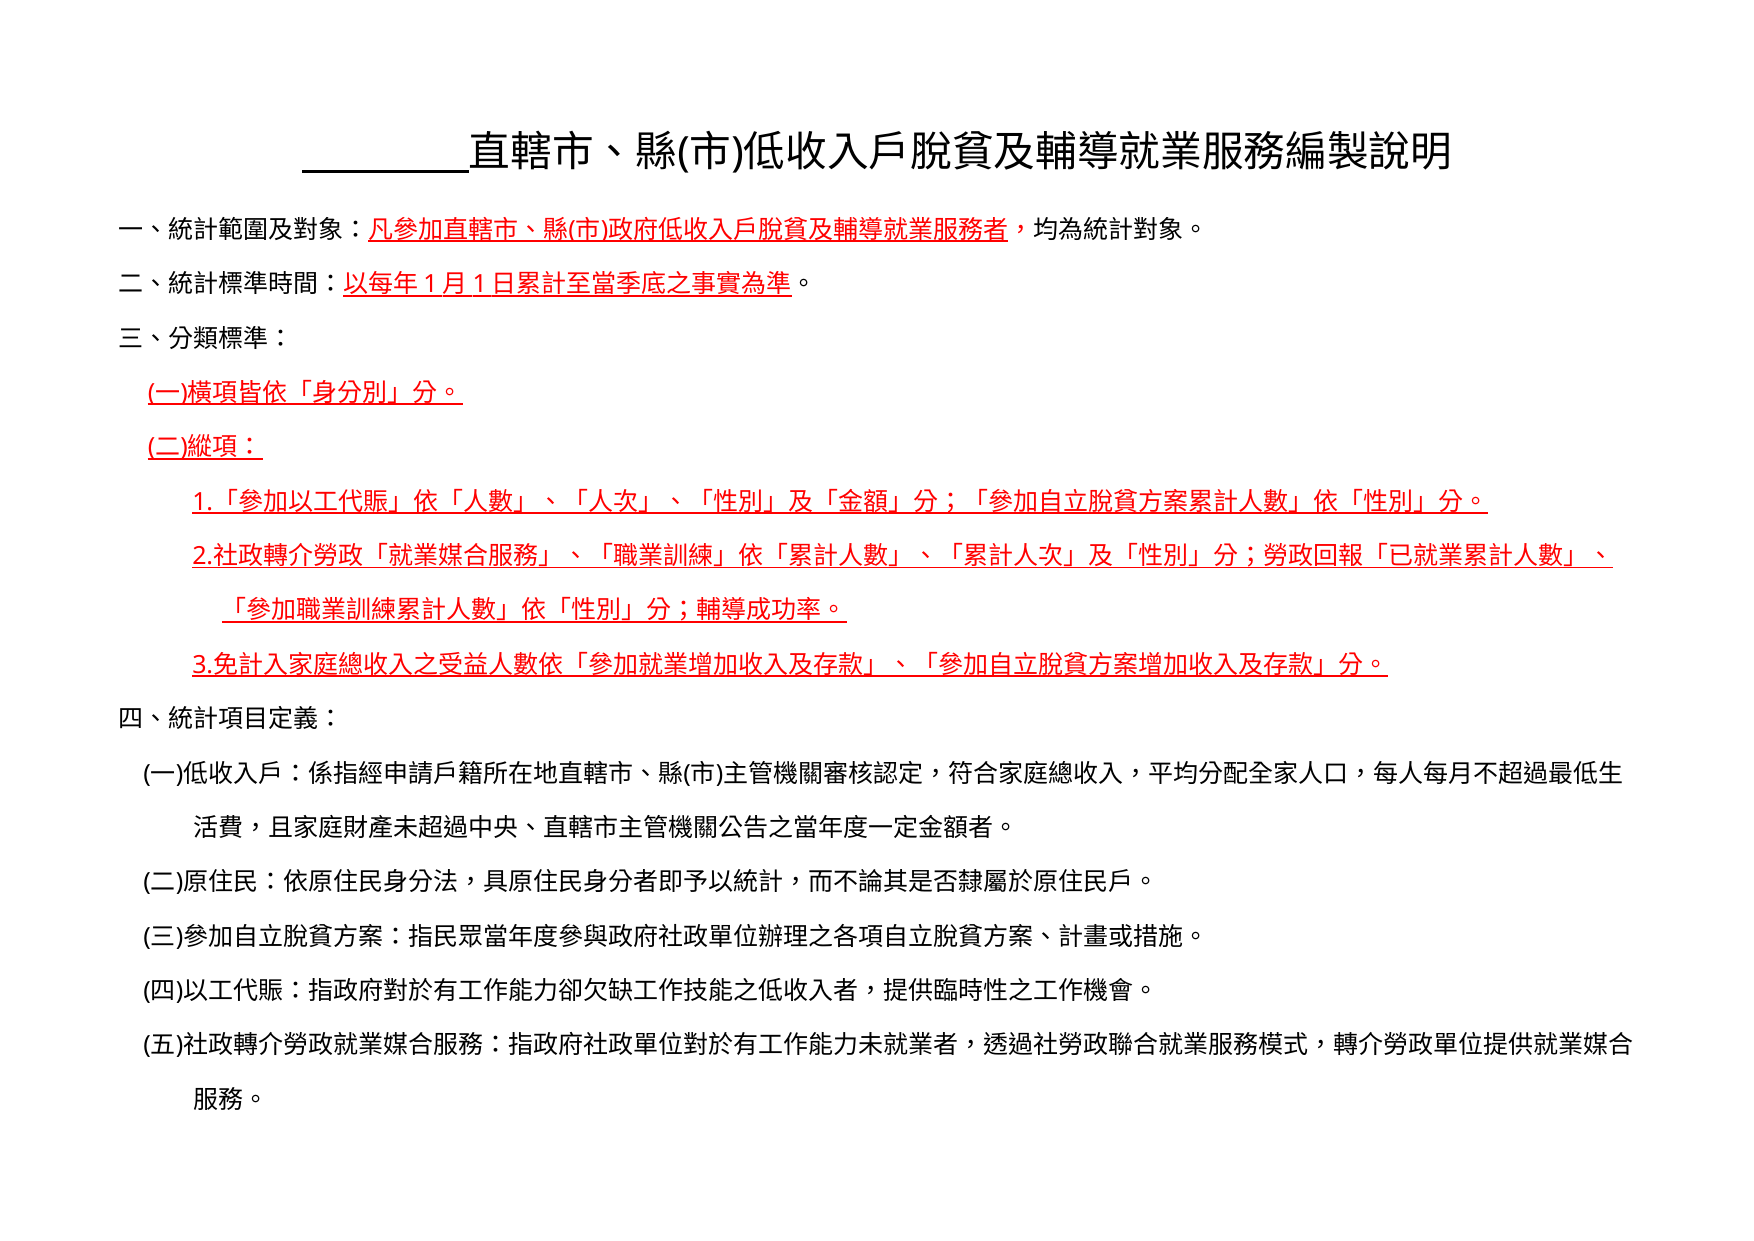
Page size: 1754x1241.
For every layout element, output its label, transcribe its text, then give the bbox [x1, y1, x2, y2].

text 3.免計入家庭總收入之受益人數依「參加就業增加收入及存款」、「參加自立脫貧方案增加收入及存款」分。 [168, 644, 1636, 681]
text (二)縱項： [138, 427, 1636, 463]
text (一)低收入戶：係指經申請戶籍所在地直轄市、縣(市)主管機關審核認定，符合家庭總收入，平均分配全家人口，每人每月不超過最低生活費，且家庭財產未超過中央、直轄市主管機關公告之當年度一定金額者。 [143, 753, 1636, 844]
text 直轄市、縣(市)低收入戶脫貧及輔導就業服務編製說明 [118, 118, 1636, 179]
text (二)原住民：依原住民身分法，具原住民身分者即予以統計，而不論其是否隸屬於原住民戶。 [143, 862, 1636, 898]
text 1.「參加以工代賑」依「人數」、「人次」、「性別」及「金額」分；「參加自立脫貧方案累計人數」依「性別」分。 [168, 481, 1636, 517]
text (五)社政轉介勞政就業媒合服務：指政府社政單位對於有工作能力未就業者，透過社勞政聯合就業服務模式，轉介勞政單位提供就業媒合服務。 [143, 1025, 1636, 1116]
text 四、統計項目定義： [118, 699, 1636, 735]
text (三)參加自立脫貧方案：指民眾當年度參與政府社政單位辦理之各項自立脫貧方案、計畫或措施。 [143, 916, 1636, 952]
text (一)橫項皆依「身分別」分。 [138, 372, 1636, 409]
text 二、統計標準時間：以每年1月1日累計至當季底之事實為準。 [118, 264, 1636, 300]
text 一、統計範圍及對象：凡參加直轄市、縣(市)政府低收入戶脫貧及輔導就業服務者，均為統計對象。 [118, 209, 1636, 246]
text (四)以工代賑：指政府對於有工作能力卻欠缺工作技能之低收入者，提供臨時性之工作機會。 [143, 971, 1636, 1007]
text 2.社政轉介勞政「就業媒合服務」、「職業訓練」依「累計人數」、「累計人次」及「性別」分；勞政回報「已就業累計人數」、「參加職業訓練累計人數」依「性別」分；輔導成功率。 [192, 536, 1636, 626]
text 三、分類標準： [118, 318, 1636, 354]
